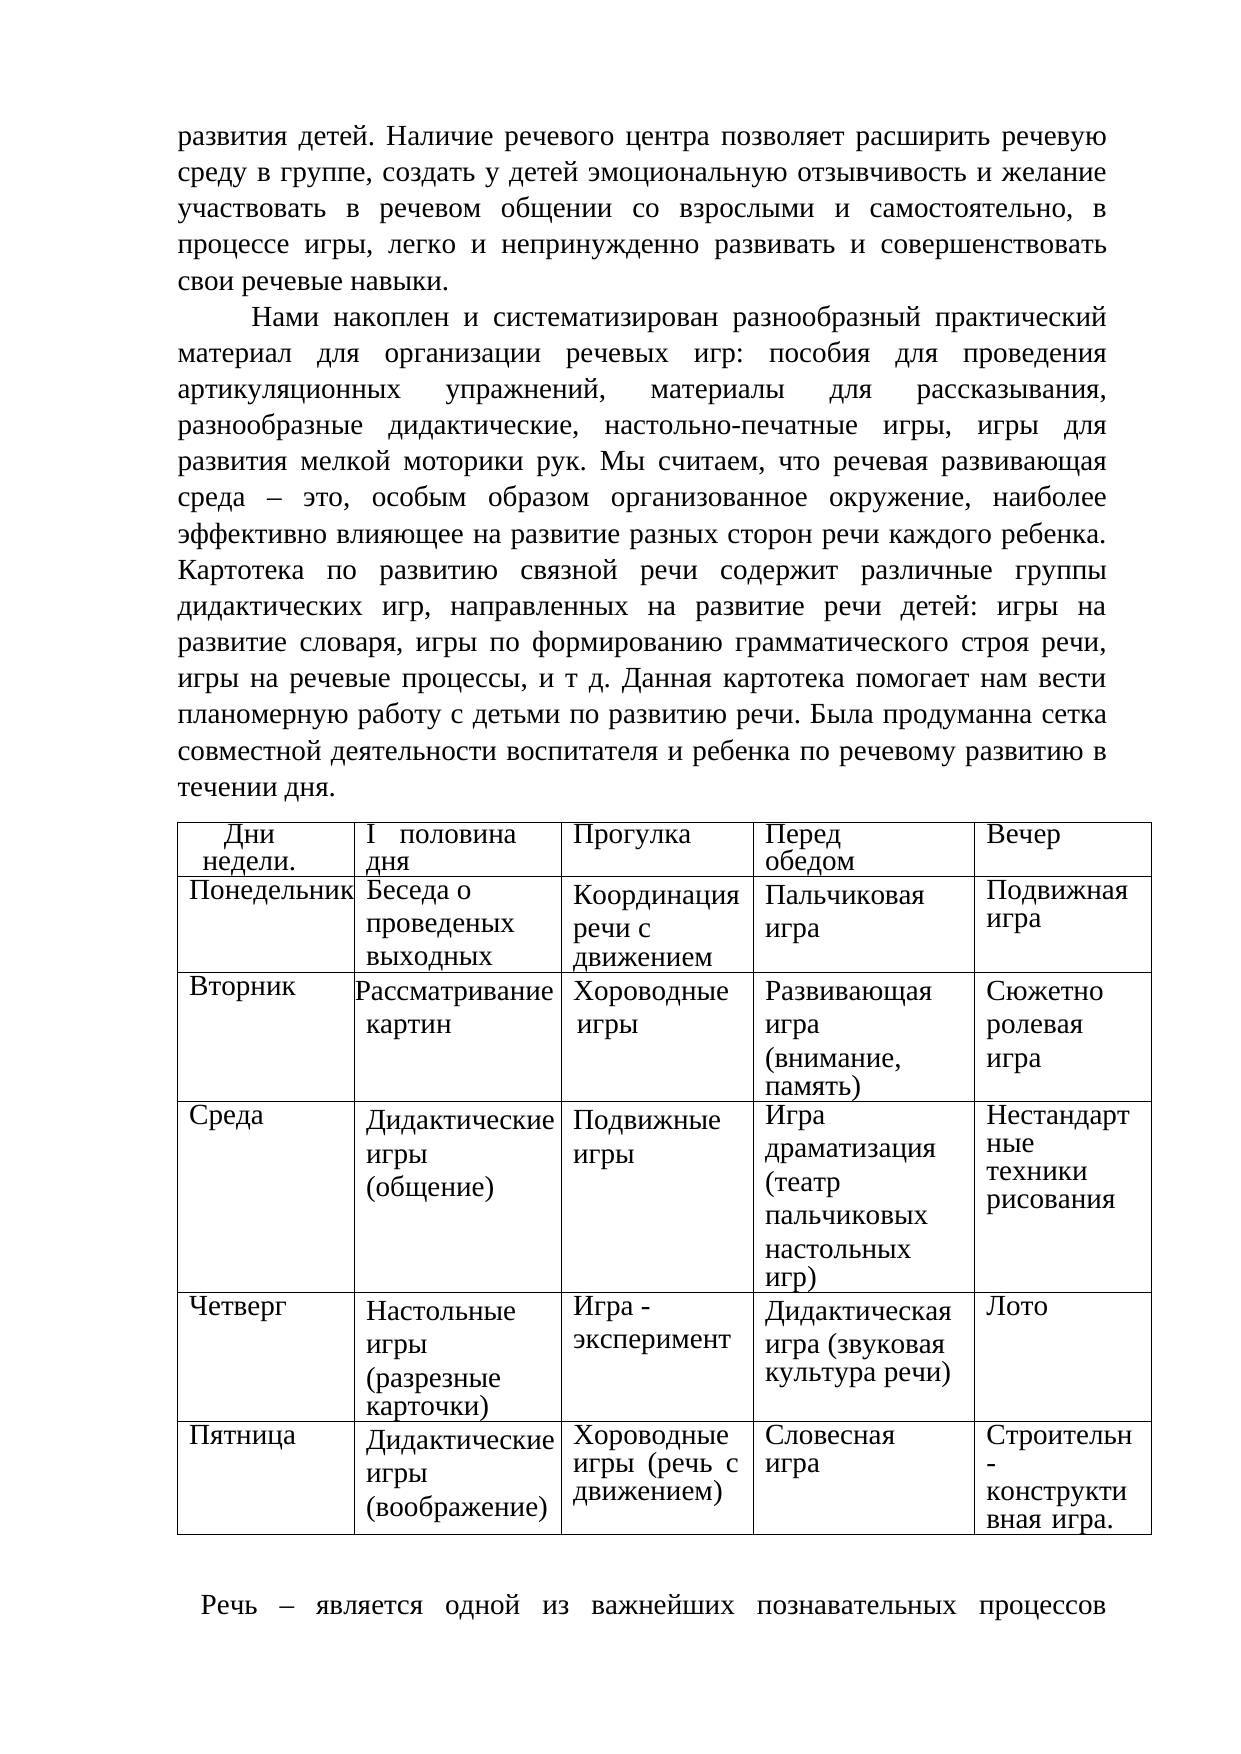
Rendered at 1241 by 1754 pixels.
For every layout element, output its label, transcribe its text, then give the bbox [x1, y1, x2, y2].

table_cell Дидактические игры (воображение) [355, 1422, 561, 1534]
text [177, 118, 1107, 296]
table_cell Настольные игры (разрезные карточки) [355, 1293, 561, 1421]
table_cell Понедельник [178, 877, 354, 972]
table_cell Подвижные игры [562, 1102, 753, 1292]
table_header Дни недели. [178, 823, 354, 876]
table_cell Игра - эксперимент [562, 1293, 753, 1421]
table_cell Дидактические игры (общение) [355, 1102, 561, 1292]
table_cell Подвижная игра [975, 877, 1151, 972]
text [177, 1587, 1107, 1621]
text Нами накоплен и систематизирован разнообразный практический материал для организации речевых игр: пособия для проведения артикуляционных упражнений, материалы для рассказывания, разнообразные дидактические, настольно-печатные игры, игры для развития мелкой моторики рук. Мы считаем, что речевая развивающая среда – это, особым образом организованное окружение, наиболее эффективно влияющее на развитие разных сторон речи каждого ребенка. Картотека по развитию связной речи содержит различные группы дидактических игр, направленных на развитие речи детей: игры на развитие словаря, игры по формированию грамматического строя речи, игры на речевые процессы, и т д. Данная картотека помогает нам вести планомерную работу с детьми по развитию речи. Была продуманна сетка совместной деятельности воспитателя и ребенка по речевому развитию в течении дня. [177, 299, 1107, 802]
table_cell Четверг [178, 1293, 354, 1421]
table_header Прогулка [562, 823, 753, 876]
table_cell Рассматривание картин [355, 973, 561, 1101]
table_header Вечер [975, 823, 1151, 876]
table_cell Хороводные игры (речь с движением) [562, 1422, 753, 1534]
table_cell Игра драматизация (театр пальчиковых настольных игр) [754, 1102, 974, 1292]
table_cell Хороводные игры [562, 973, 753, 1101]
table_cell Вторник [178, 973, 354, 1101]
table_header I половина дня [355, 823, 561, 876]
table_cell Пальчиковая игра [754, 877, 974, 972]
table_cell Нестандартные техники рисования [975, 1102, 1151, 1292]
table_cell Дидактическая игра (звуковая культура речи) [754, 1293, 974, 1421]
table_cell Координация речи с движением [562, 877, 753, 972]
table_cell Среда [178, 1102, 354, 1292]
table_cell Развивающая игра (внимание, память) [754, 973, 974, 1101]
table_header Перед обедом [754, 823, 974, 876]
table_cell Сюжетно ролевая игра [975, 973, 1151, 1101]
table_cell Словесная игра [754, 1422, 974, 1534]
table_cell Строительн-конструктивная игра. [975, 1422, 1151, 1534]
table_cell Лото [975, 1293, 1151, 1421]
table_cell Пятница [178, 1422, 354, 1534]
table_cell Беседа о проведеных выходных [355, 877, 561, 972]
